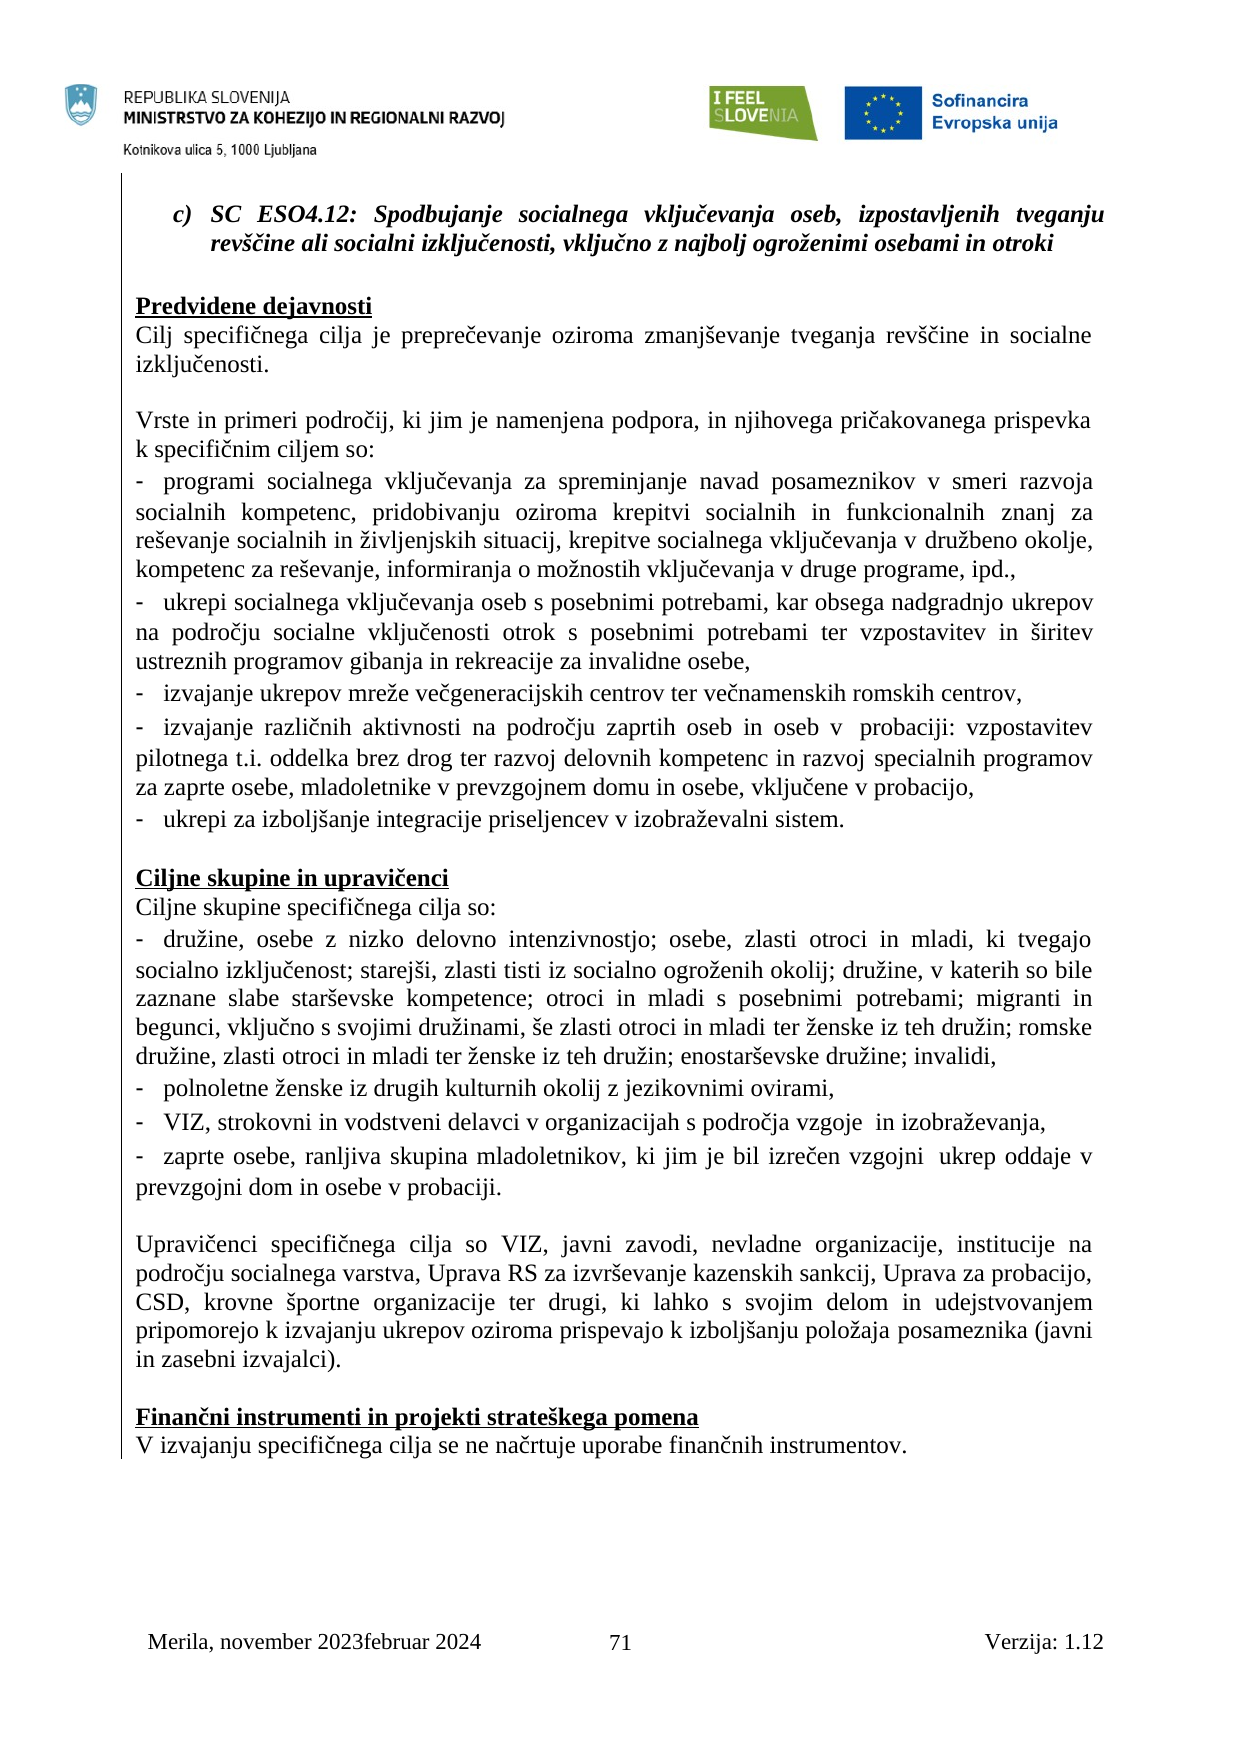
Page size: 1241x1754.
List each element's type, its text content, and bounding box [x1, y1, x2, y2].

picture [64, 84, 1058, 158]
subtitle Finančni instrumenti in projekti strateškega pomena [135, 1402, 1105, 1431]
subtitle Ciljne skupine in upravičenci [135, 863, 1105, 892]
list izvajanje različnih aktivnosti na področju zaprtih oseb in oseb v probaciji: vzpostavitev pilotnega t.i. oddelka brez drog ter razvoj delovnih kompetenc in razvoj specialnih programov za zaprte osebe, mladoletnike v prevzgojnem domu in osebe, vključene v probacijo, [135, 709, 1093, 800]
text Upravičenci specifičnega cilja so VIZ, javni zavodi, nevladne organizacije, institucije na področju socialnega varstva, Uprava RS za izvrševanje kazenskih sankcij, Uprava za probacijo, CSD, krovne športne organizacije ter drugi, ki lahko s svojim delom in udejstvovanjem pripomorejo k izvajanju ukrepov oziroma prispevajo k izboljšanju položaja posameznika (javni in zasebni izvajalci). [135, 1229, 1093, 1373]
text Cilj specifičnega cilja je preprečevanje oziroma zmanjševanje tveganja revščine in socialne izključenosti. [135, 320, 1093, 378]
text Ciljne skupine specifičnega cilja so: [135, 892, 1105, 921]
list VIZ, strokovni in vodstveni delavci v organizacijah s področja vzgoje in izobraževanja, [135, 1104, 1092, 1138]
list polnoletne ženske iz drugih kulturnih okolij z jezikovnimi ovirami, [135, 1070, 1105, 1104]
list ukrepi socialnega vključevanja oseb s posebnimi potrebami, kar obsega nadgradnjo ukrepov na področju socialne vključenosti otrok s posebnimi potrebami ter vzpostavitev in širitev ustreznih programov gibanja in rekreacije za invalidne osebe, [135, 583, 1093, 675]
list zaprte osebe, ranljiva skupina mladoletnikov, ki jim je bil izrečen vzgojni ukrep oddaje v prevzgojni dom in osebe v probaciji. [135, 1138, 1092, 1201]
text V izvajanju specifičnega cilja se ne načrtuje uporabe finančnih instrumentov. [135, 1431, 1105, 1459]
list izvajanje ukrepov mreže večgeneracijskih centrov ter večnamenskih romskih centrov, [135, 675, 1105, 709]
text Vrste in primeri področij, ki jim je namenjena podpora, in njihovega pričakovanega prispevka k specifičnim ciljem so: [135, 405, 1093, 463]
subtitle SC ESO4.12: Spodbujanje socialnega vključevanja oseb, izpostavljenih tveganju revščine ali socialni izključenosti, vključno z najbolj ogroženimi osebami in otroki [173, 199, 1105, 257]
list družine, osebe z nizko delovno intenzivnostjo; osebe, zlasti otroci in mladi, ki tvegajo socialno izključenost; starejši, zlasti tisti iz socialno ogroženih okolij; družine, v katerih so bile zaznane slabe starševske kompetence; otroci in mladi s posebnimi potrebami; migranti in begunci, vključno s svojimi družinami, še zlasti otroci in mladi ter ženske iz teh družin; romske družine, zlasti otroci in mladi ter ženske iz teh družin; enostarševske družine; invalidi, [135, 921, 1093, 1070]
subtitle Predvidene dejavnosti [135, 291, 1105, 320]
list programi socialnega vključevanja za spreminjanje navad posameznikov v smeri razvoja socialnih kompetenc, pridobivanju oziroma krepitvi socialnih in funkcionalnih znanj za reševanje socialnih in življenjskih situacij, krepitve socialnega vključevanja v družbeno okolje, kompetenc za reševanje, informiranja o možnostih vključevanja v druge programe, ipd., [135, 463, 1093, 583]
list ukrepi za izboljšanje integracije priseljencev v izobraževalni sistem. [135, 800, 1105, 834]
